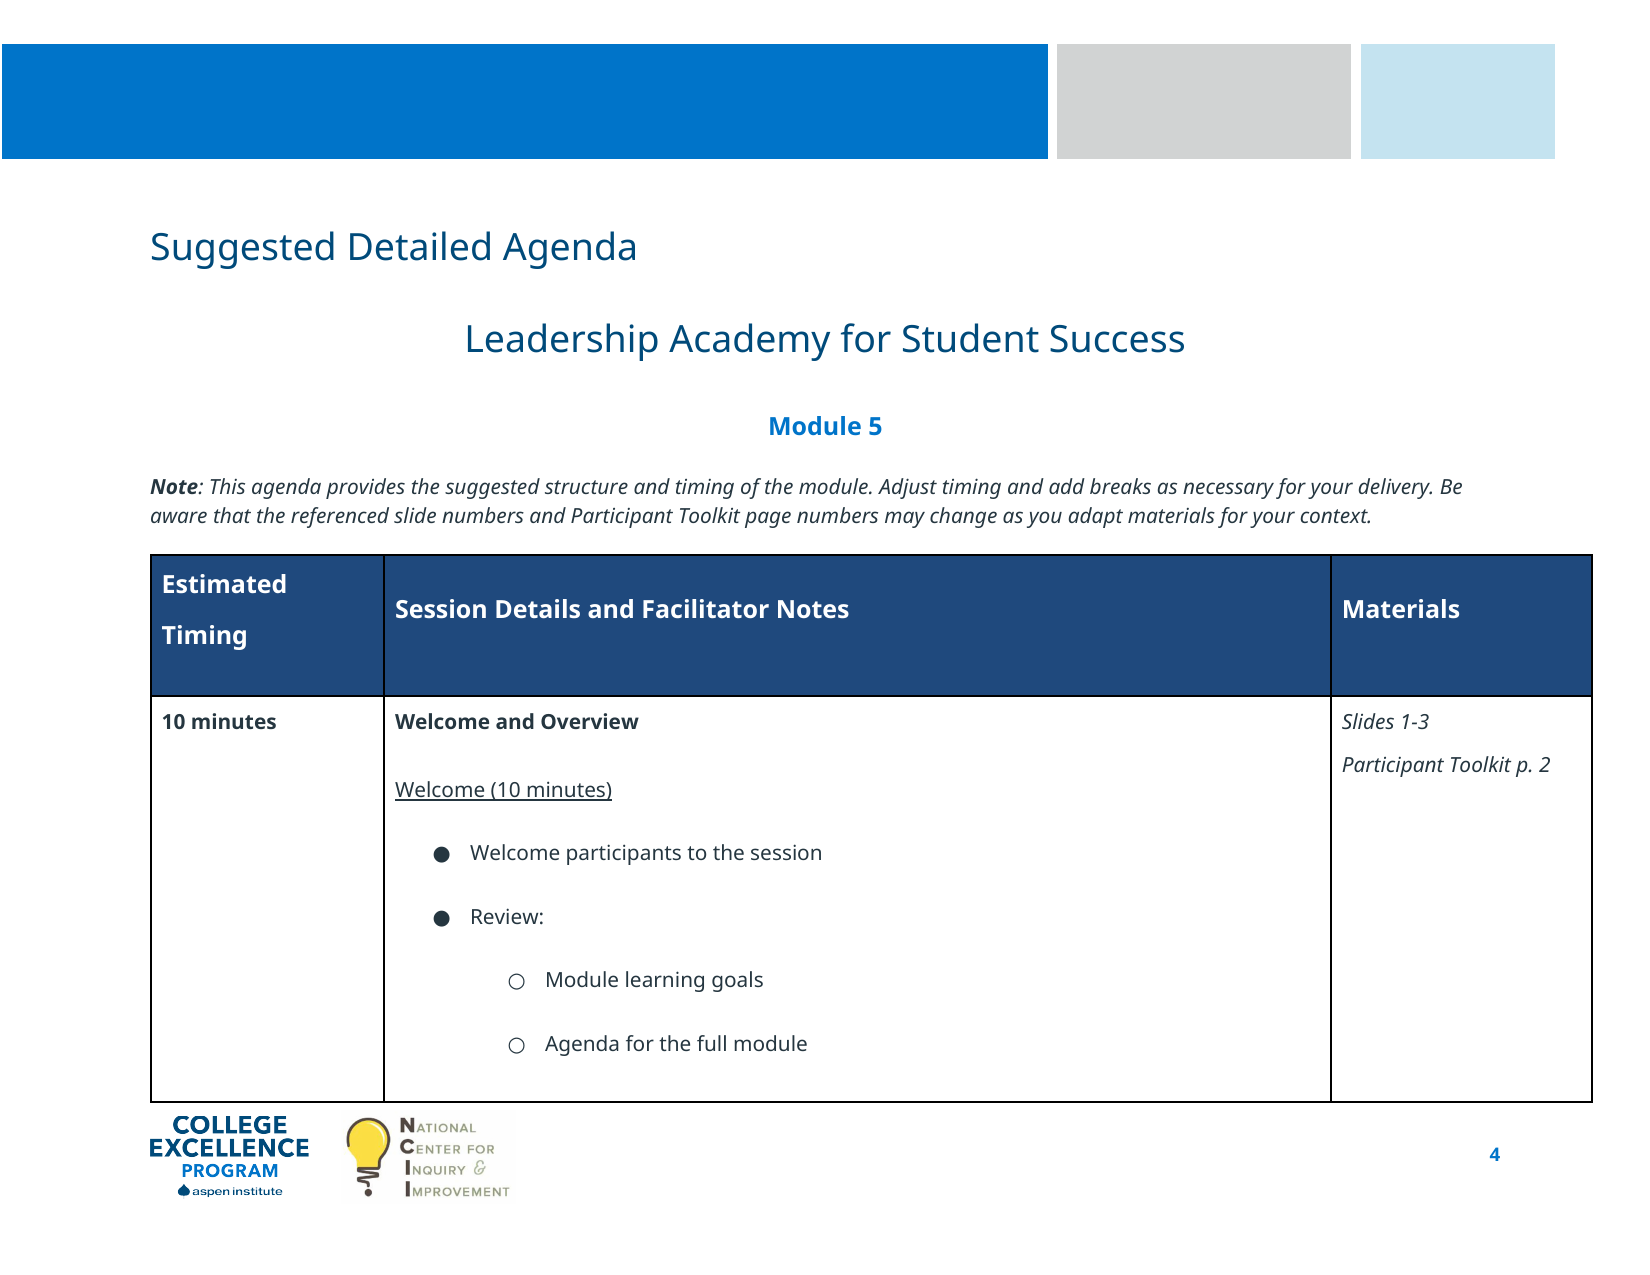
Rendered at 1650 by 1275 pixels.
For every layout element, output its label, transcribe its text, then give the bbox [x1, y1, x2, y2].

subtitle Suggested Detailed Agenda [150, 220, 1500, 271]
table_cell Slides 1-3 Participant Toolkit p. 2 [1332, 697, 1591, 1101]
picture [340, 1110, 516, 1204]
table_cell 10 minutes [152, 697, 383, 1101]
picture [150, 1116, 309, 1199]
table_header Materials [1332, 556, 1591, 695]
table_header Estimated Timing [152, 556, 383, 695]
subtitle Leadership Academy for Student Success [150, 312, 1500, 363]
table_header Session Details and Facilitator Notes [385, 556, 1330, 695]
table_cell Welcome and Overview Welcome (10 minutes) Welcome participants to the session Review: Module learning goals Agenda for the full module [385, 697, 1330, 1101]
subtitle Module 5 [150, 408, 1500, 442]
text Note: This agenda provides the suggested structure and timing of the module. Adjust timing and add breaks as necessary for your delivery. Be aware that the referenced slide numbers and Participant Toolkit page numbers may change as you adapt materials for your context. [150, 472, 1500, 529]
